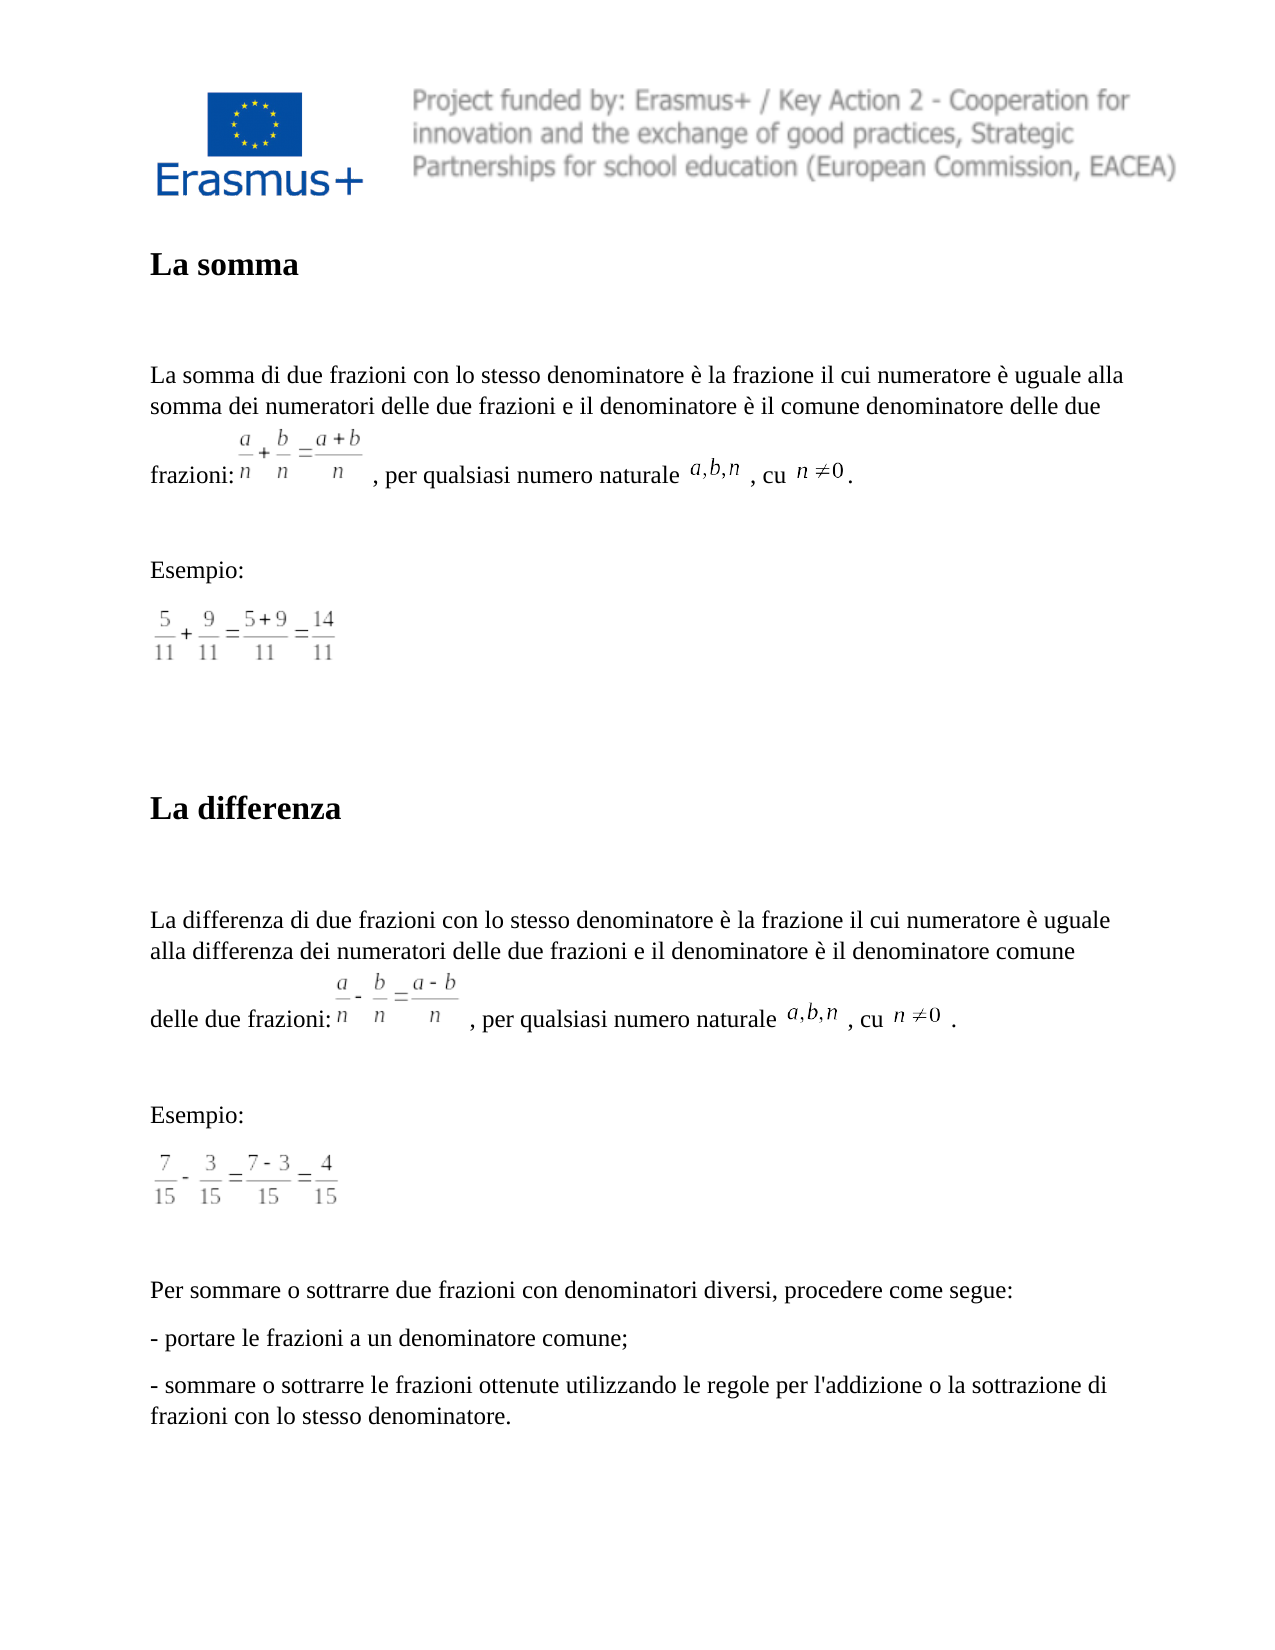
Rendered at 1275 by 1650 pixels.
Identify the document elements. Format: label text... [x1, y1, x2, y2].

text - portare le frazioni a un denominatore comune; [150, 1323, 1125, 1351]
picture [403, 76, 1182, 186]
text La somma di due frazioni con lo stesso denominatore è la frazione il cui numeratore è uguale alla somma dei numeratori delle due frazioni e il denominatore è il comune denominatore delle due frazioni: , per qualsiasi numero naturale , cu . [150, 360, 1125, 489]
text Per sommare o sottrarre due frazioni con denominatori diversi, procedere come segue: [150, 1275, 1125, 1304]
text Esempio: [150, 1100, 1125, 1128]
picture [150, 75, 365, 198]
text Esempio: [150, 556, 1125, 584]
text La somma [150, 244, 1125, 283]
text - sommare o sottrarre le frazioni ottenute utilizzando le regole per l'addizione o la sottrazione di frazioni con lo stesso denominatore. [150, 1370, 1125, 1430]
text La differenza [150, 789, 1125, 827]
text La differenza di due frazioni con lo stesso denominatore è la frazione il cui numeratore è uguale alla differenza dei numeratori delle due frazioni e il denominatore è il denominatore comune delle due frazioni: , per qualsiasi numero naturale , cu . [150, 905, 1125, 1033]
